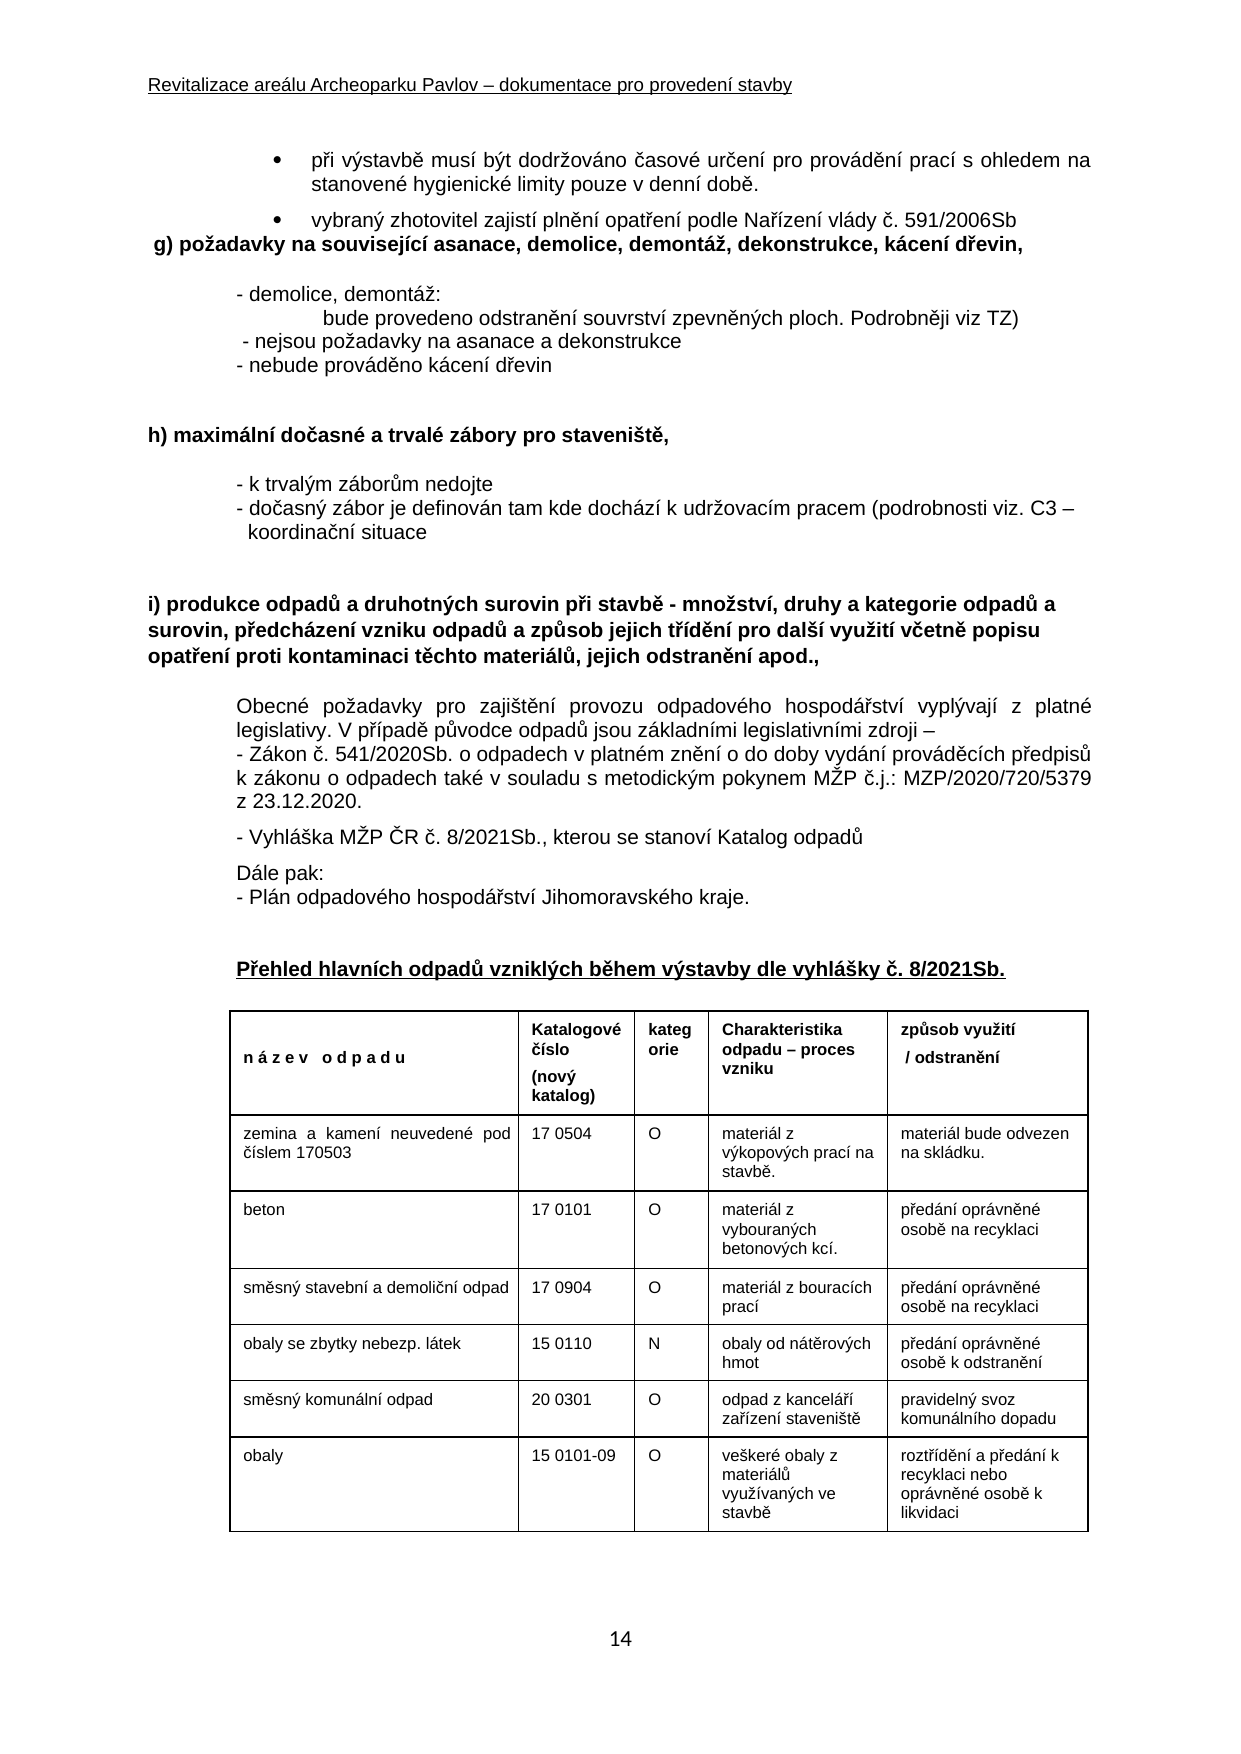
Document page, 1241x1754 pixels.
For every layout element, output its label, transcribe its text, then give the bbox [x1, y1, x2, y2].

table_cell N [635, 1325, 708, 1380]
table_header způsob využití / odstranění [888, 1012, 1087, 1113]
table_cell obaly od nátěrových hmot [709, 1325, 887, 1380]
table_cell 17 0101 [519, 1192, 634, 1268]
text h) maximální dočasné a trvalé zábory pro staveniště, [148, 422, 1093, 446]
text g) požadavky na související asanace, demolice, demontáž, dekonstrukce, kácení dřevin, [148, 232, 1093, 256]
table_cell předání oprávněné osobě k odstranění [888, 1325, 1087, 1380]
text Dále pak: [236, 861, 1093, 885]
text - Vyhláška MŽP ČR č. 8/2021Sb., kterou se stanoví Katalog odpadů [236, 825, 1093, 849]
table_cell 17 0504 [519, 1116, 634, 1190]
table_cell předání oprávněné osobě na recyklaci [888, 1269, 1087, 1324]
table_cell materiál z výkopových prací na stavbě. [709, 1116, 887, 1190]
list při výstavbě musí být dodržováno časové určení pro provádění prací s ohledem na stanovené hygienické limity pouze v denní době. [274, 148, 1093, 196]
text - k trvalým záborům nedojte [236, 472, 1093, 496]
text bude provedeno odstranění souvrství zpevněných ploch. Podrobněji viz TZ) [236, 305, 1093, 329]
text Přehled hlavních odpadů vzniklých během výstavby dle vyhlášky č. 8/2021Sb. [236, 957, 1093, 981]
table_header Katalogové číslo (nový katalog) [519, 1012, 634, 1113]
table_cell O [635, 1438, 708, 1531]
text - nebude prováděno kácení dřevin [236, 353, 1093, 377]
text i) produkce odpadů a druhotných surovin při stavbě - množství, druhy a kategorie odpadů a surovin, předcházení vzniku odpadů a způsob jejich třídění pro další využití včetně popisu opatření proti kontaminaci těchto materiálů, jejich odstranění apod., [148, 592, 1093, 668]
table_cell materiál z vybouraných betonových kcí. [709, 1192, 887, 1268]
table_cell 17 0904 [519, 1269, 634, 1324]
table_cell odpad z kanceláří zařízení staveniště [709, 1381, 887, 1436]
text - Plán odpadového hospodářství Jihomoravského kraje. [236, 885, 1093, 909]
table_cell veškeré obaly z materiálů využívaných ve stavbě [709, 1438, 887, 1531]
table_header n á z e v o d p a d u [231, 1012, 518, 1113]
table_cell O [635, 1192, 708, 1268]
table_cell obaly [231, 1438, 518, 1531]
text koordinační situace [236, 520, 1093, 544]
text - demolice, demontáž: [236, 281, 1093, 305]
table_cell obaly se zbytky nebezp. látek [231, 1325, 518, 1380]
table_cell materiál z bouracích prací [709, 1269, 887, 1324]
table_cell 15 0101-09 [519, 1438, 634, 1531]
table_cell materiál bude odvezen na skládku. [888, 1116, 1087, 1190]
table_cell roztřídění a předání k recyklaci nebo oprávněné osobě k likvidaci [888, 1438, 1087, 1531]
list vybraný zhotovitel zajistí plnění opatření podle Nařízení vlády č. 591/2006Sb [274, 208, 1093, 232]
table_cell 15 0110 [519, 1325, 634, 1380]
table_header Charakteristika odpadu – proces vzniku [709, 1012, 887, 1113]
text - Zákon č. 541/2020Sb. o odpadech v platném znění o do doby vydání prováděcích předpisů k zákonu o odpadech také v souladu s metodickým pokynem MŽP č.j.: MZP/2020/720/5379 z 23.12.2020. [236, 741, 1093, 813]
table_cell směsný stavební a demoliční odpad [231, 1269, 518, 1324]
text - nejsou požadavky na asanace a dekonstrukce [236, 329, 1093, 353]
table_cell O [635, 1116, 708, 1190]
table_cell směsný komunální odpad [231, 1381, 518, 1436]
table_header kategorie [635, 1012, 708, 1113]
table_cell zemina a kamení neuvedené pod číslem 170503 [231, 1116, 518, 1190]
table_cell 20 0301 [519, 1381, 634, 1436]
text - dočasný zábor je definován tam kde dochází k udržovacím pracem (podrobnosti viz. C3 – [236, 496, 1093, 520]
text Obecné požadavky pro zajištění provozu odpadového hospodářství vyplývají z platné legislativy. V případě původce odpadů jsou základními legislativními zdroji – [236, 693, 1093, 741]
table_cell předání oprávněné osobě na recyklaci [888, 1192, 1087, 1268]
table_cell beton [231, 1192, 518, 1268]
table_cell pravidelný svoz komunálního dopadu [888, 1381, 1087, 1436]
table_cell O [635, 1269, 708, 1324]
table_cell O [635, 1381, 708, 1436]
